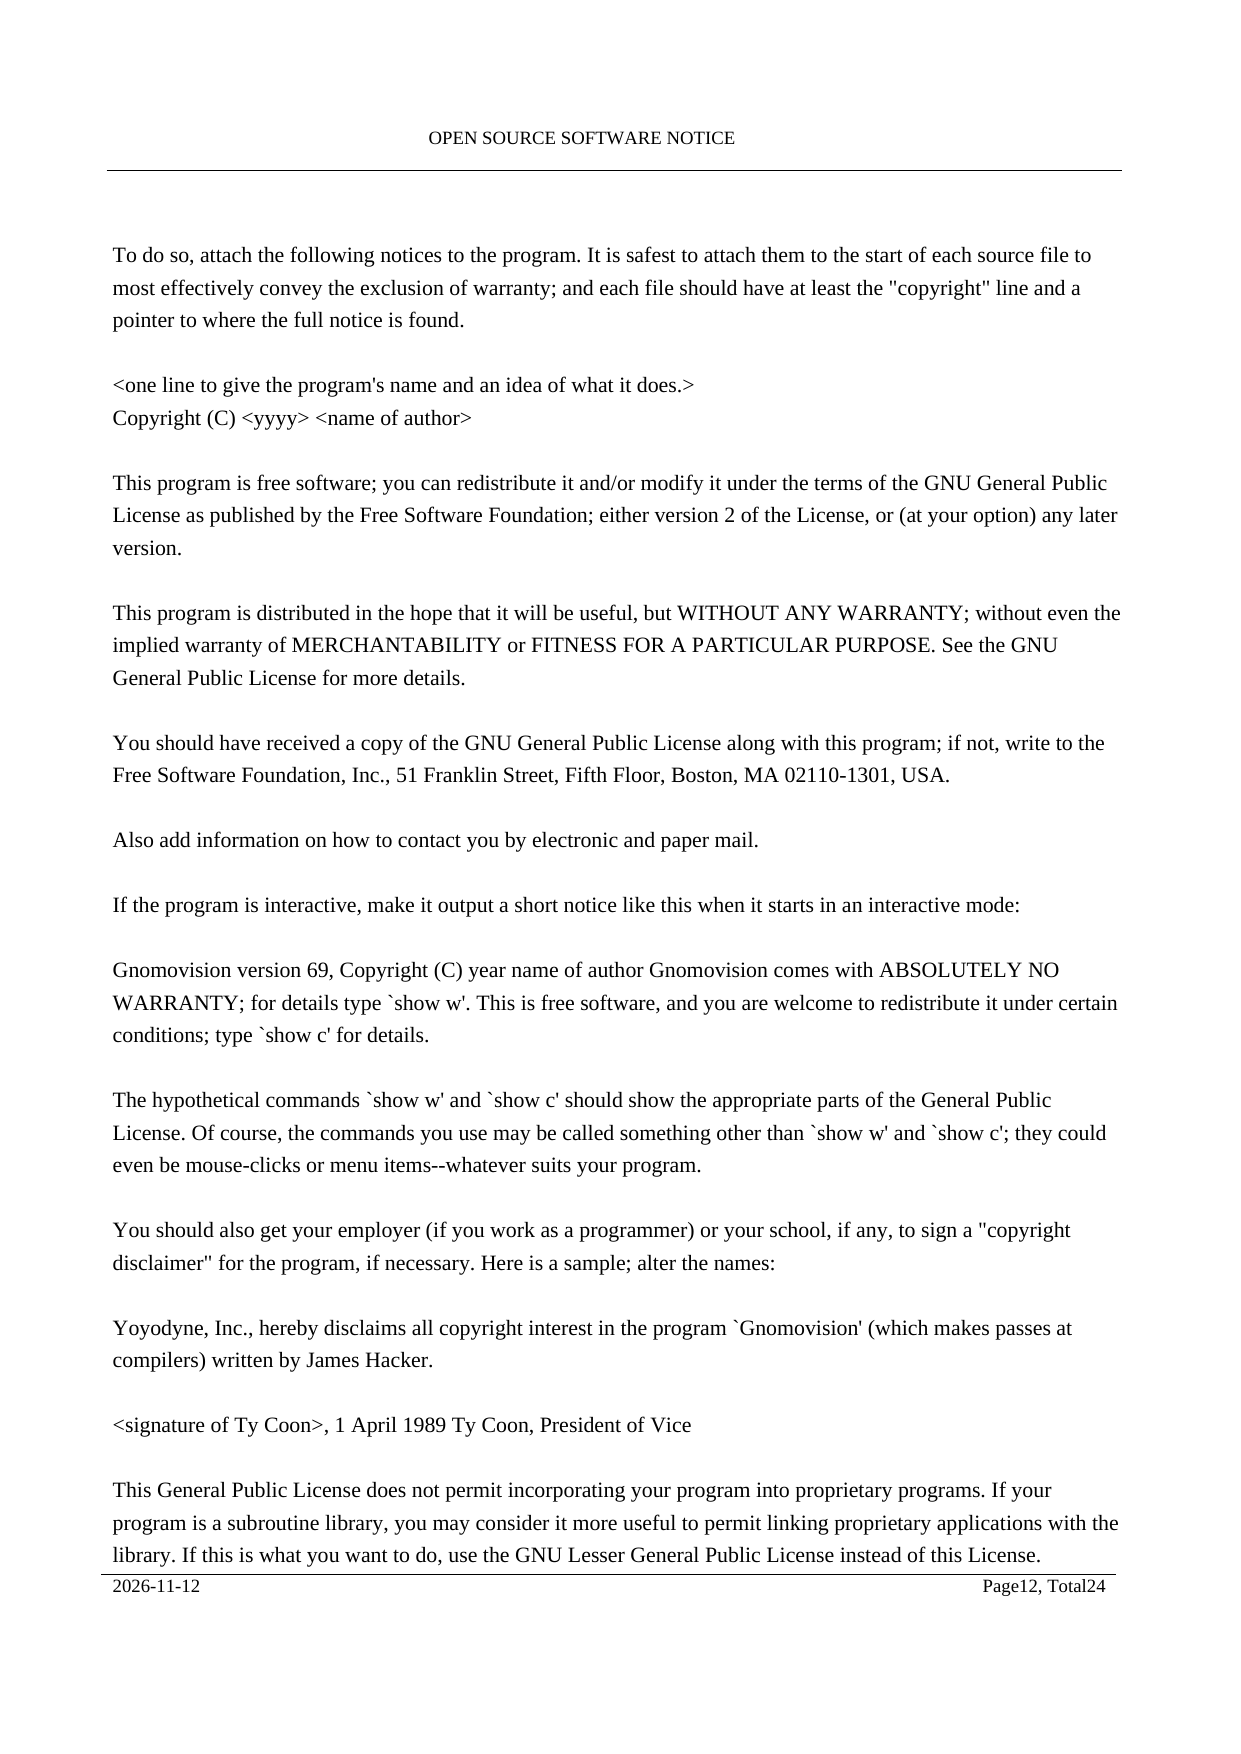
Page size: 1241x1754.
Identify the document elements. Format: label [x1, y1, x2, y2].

text [112, 206, 1128, 1571]
